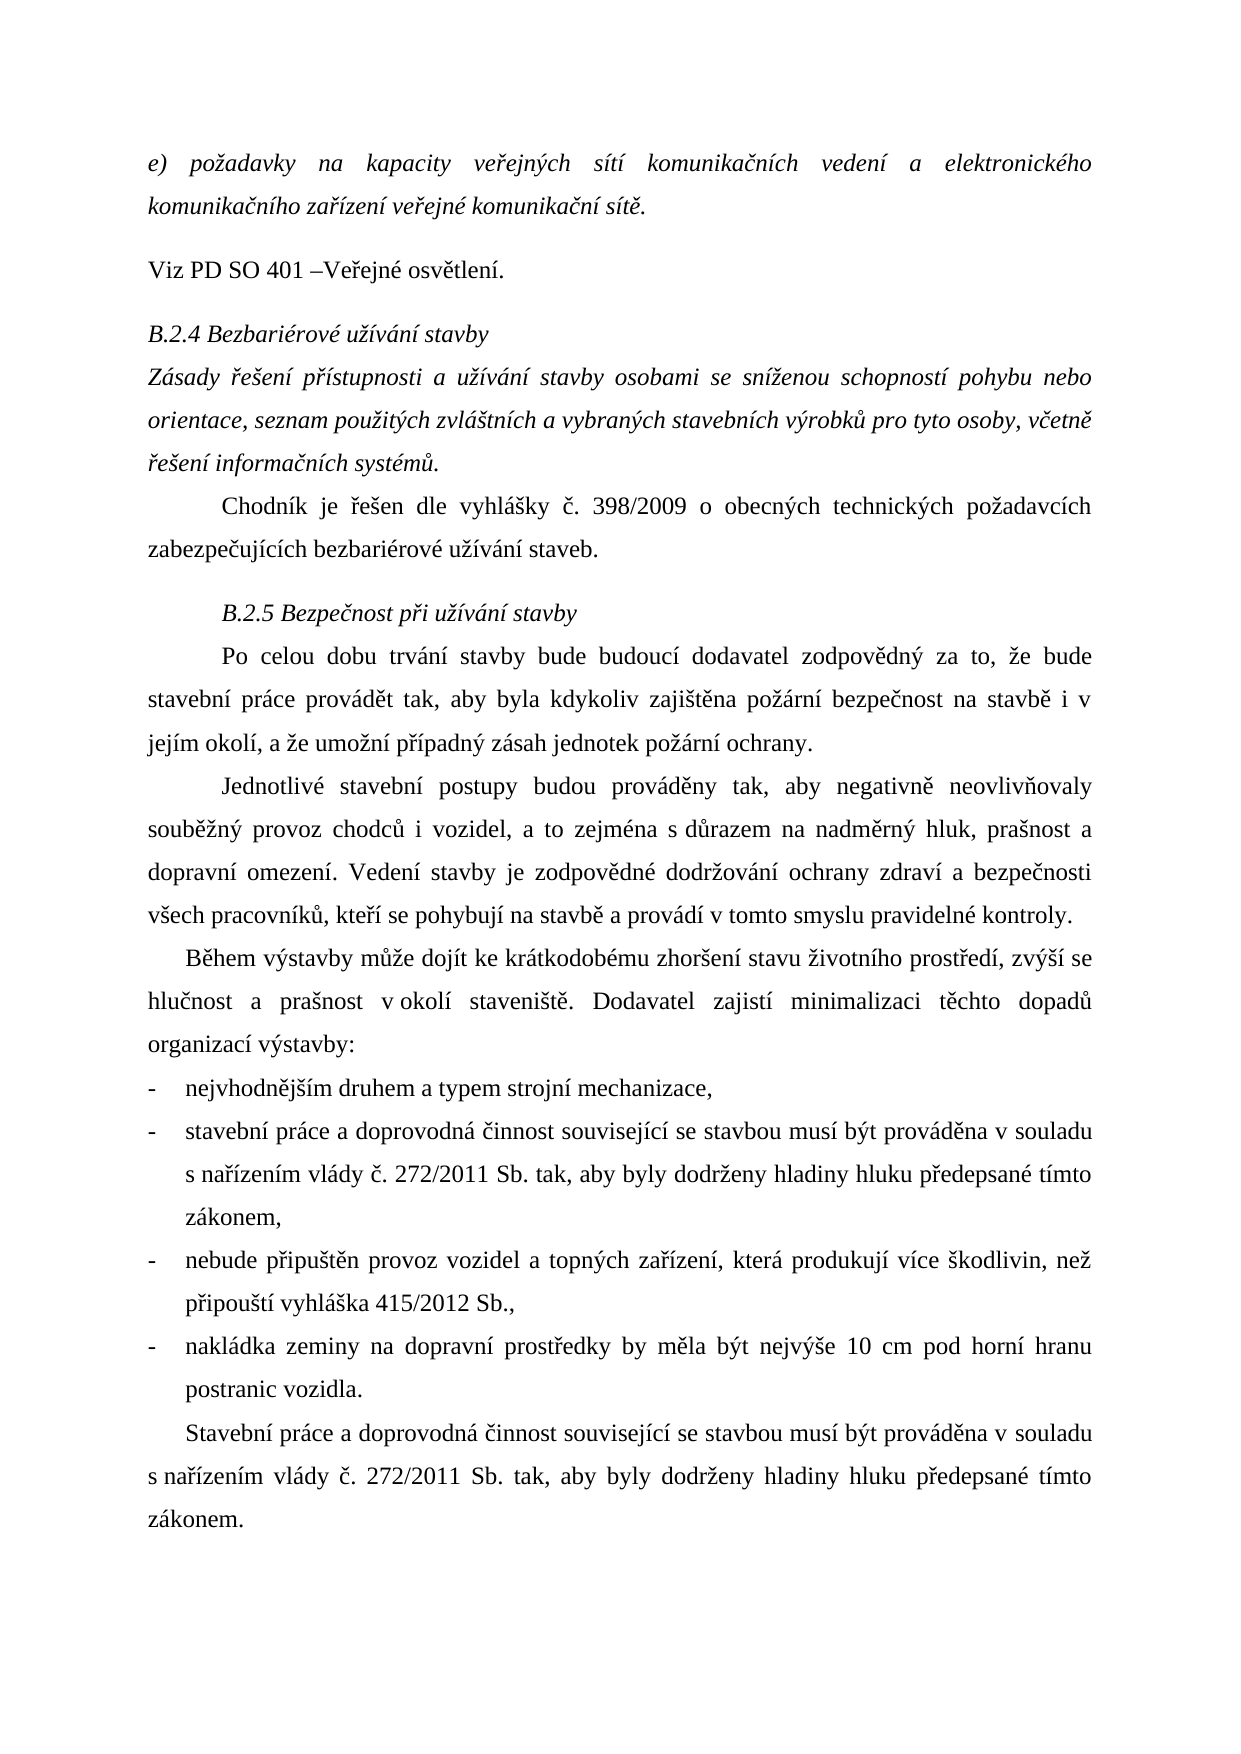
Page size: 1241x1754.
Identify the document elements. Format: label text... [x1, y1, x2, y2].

list stavební práce a doprovodná činnost související se stavbou musí být prováděna v souladu s nařízením vlády č. 272/2011 Sb. tak, aby byly dodrženy hladiny hluku předepsané tímto zákonem, [148, 1116, 1093, 1231]
text Jednotlivé stavební postupy budou prováděny tak, aby negativně neovlivňovaly souběžný provoz chodců i vozidel, a to zejména s důrazem na nadměrný hluk, prašnost a dopravní omezení. Vedení stavby je zodpovědné dodržování ochrany zdraví a bezpečnosti všech pracovníků, kteří se pohybují na stavbě a provádí v tomto smyslu pravidelné kontroly. [148, 771, 1093, 929]
text Chodník je řešen dle vyhlášky č. 398/2009 o obecných technických požadavcích zabezpečujících bezbariérové užívání staveb. [148, 491, 1093, 563]
text Stavební práce a doprovodná činnost související se stavbou musí být prováděna v souladu s nařízením vlády č. 272/2011 Sb. tak, aby byly dodrženy hladiny hluku předepsané tímto zákonem. [148, 1418, 1093, 1533]
text Po celou dobu trvání stavby bude budoucí dodavatel zodpovědný za to, že bude stavební práce provádět tak, aby byla kdykoliv zajištěna požární bezpečnost na stavbě i v jejím okolí, a že umožní případný zásah jednotek požární ochrany. [148, 641, 1093, 756]
text e) požadavky na kapacity veřejných sítí komunikačních vedení a elektronického komunikačního zařízení veřejné komunikační sítě. [148, 148, 1093, 219]
list nakládka zeminy na dopravní prostředky by měla být nejvýše pod horní hranu postranic vozidla. [148, 1331, 1093, 1403]
text B.2.4 Bezbariérové užívání stavby [148, 319, 1093, 347]
list nebude připuštěn provoz vozidel a topných zařízení, která produkují více škodlivin, než připouští vyhláška 415/2012 Sb., [148, 1245, 1093, 1317]
text Během výstavby může dojít ke krátkodobému zhoršení stavu životního prostředí, zvýší se hlučnost a prašnost v okolí staveniště. Dodavatel zajistí minimalizaci těchto dopadů organizací výstavby: [148, 943, 1093, 1058]
text B.2.5 Bezpečnost při užívání stavby [148, 598, 1093, 627]
list nejvhodnějším druhem a typem strojní mechanizace, [148, 1073, 1093, 1101]
text Zásady řešení přístupnosti a užívání stavby osobami se sníženou schopností pohybu nebo orientace, seznam použitých zvláštních a vybraných stavebních výrobků pro tyto osoby, včetně řešení informačních systémů. [148, 362, 1093, 477]
text Viz PD SO 401 –Veřejné osvětlení. [148, 255, 1093, 283]
